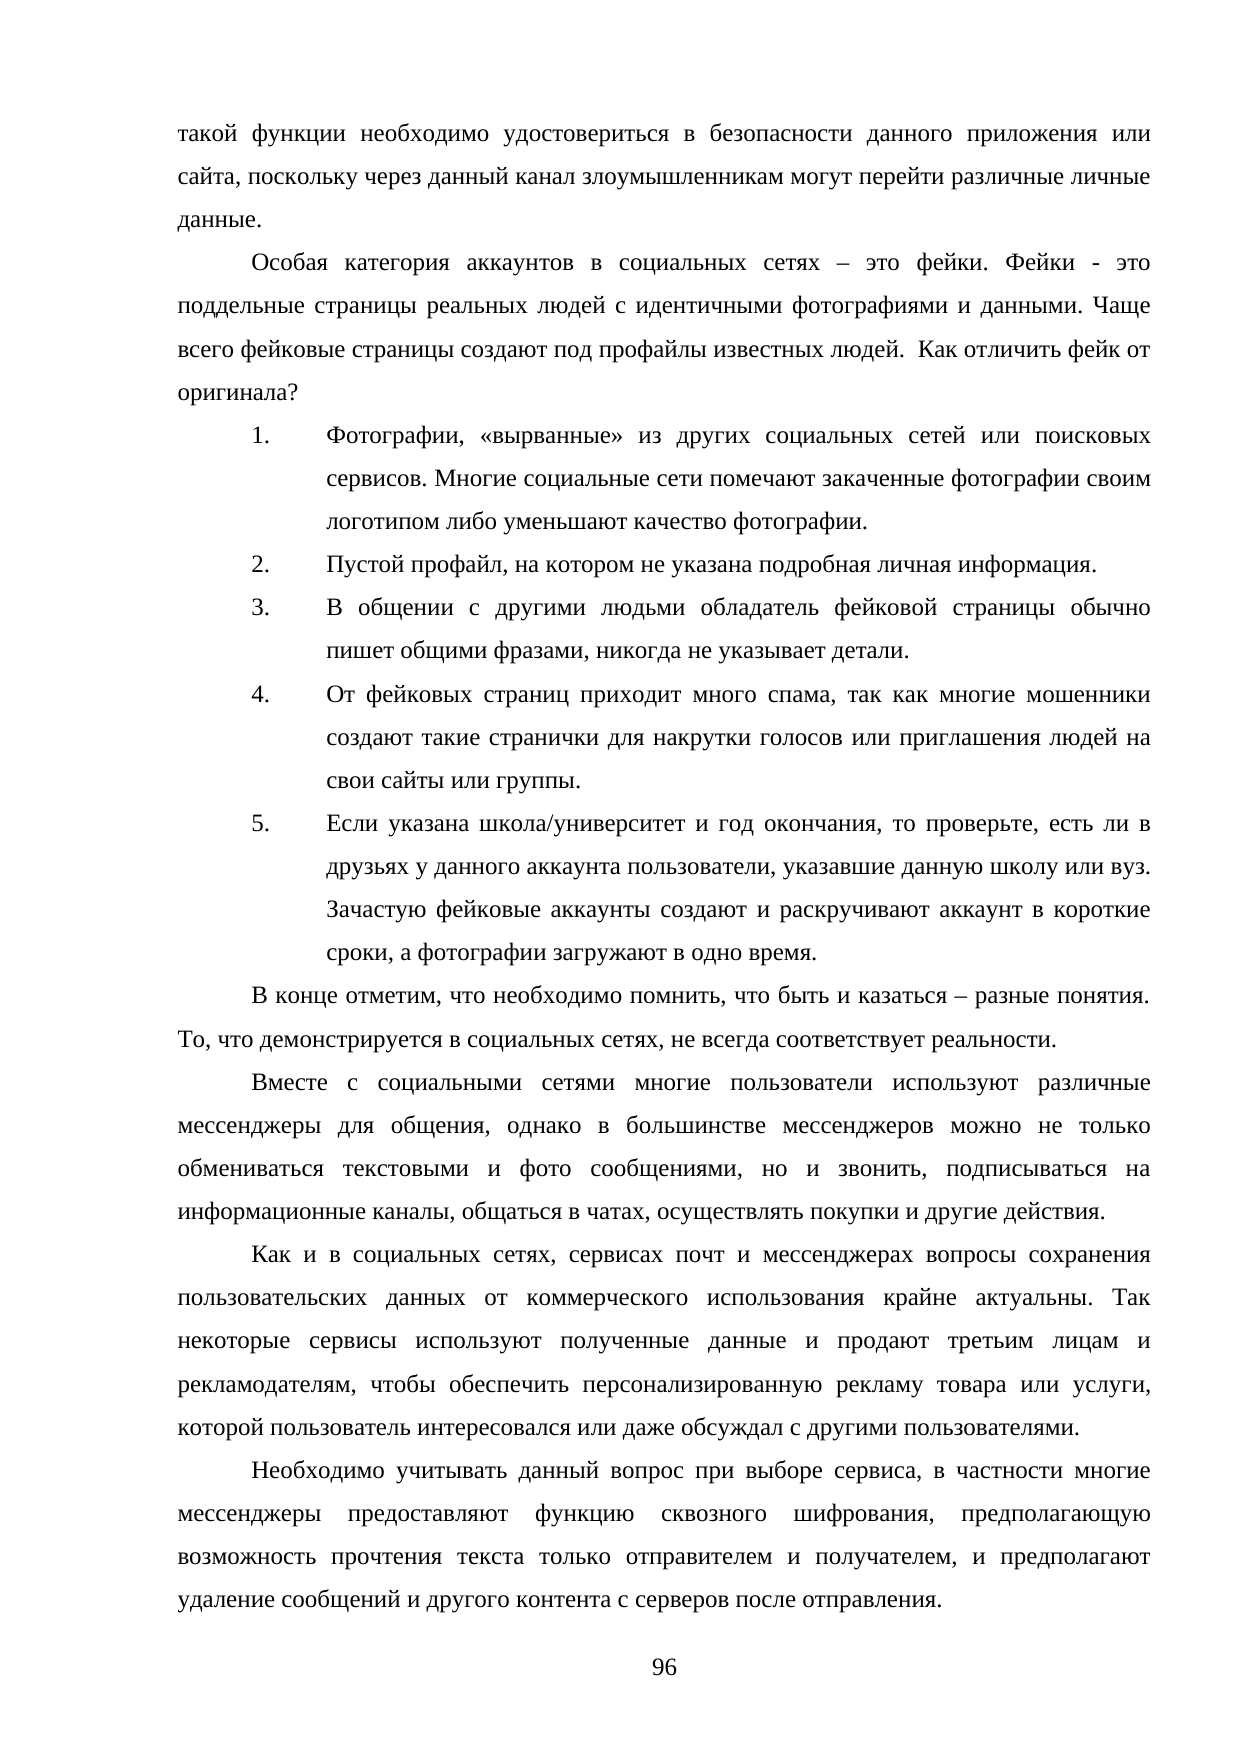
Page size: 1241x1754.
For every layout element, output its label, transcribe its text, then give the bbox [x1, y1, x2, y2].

text В конце отметим, что необходимо помнить, что быть и казаться – разные понятия. То, что демонстрируется в социальных сетях, не всегда соответствует реальности. [177, 981, 1152, 1052]
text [177, 118, 1152, 233]
list В общении с другими людьми обладатель фейковой страницы обычно пишет общими фразами, никогда не указывает детали. [251, 592, 1152, 664]
list Фотографии, «вырванные» из других социальных сетей или поисковых сервисов. Многие социальные сети помечают закаченные фотографии своим логотипом либо уменьшают качество фотографии. [251, 420, 1152, 535]
text Особая категория аккаунтов в социальных сетях – это фейки. Фейки - это поддельные страницы реальных людей с идентичными фотографиями и данными. Чаще всего фейковые страницы создают под профайлы известных людей. Как отличить фейк от оригинала? [177, 247, 1152, 406]
text Необходимо учитывать данный вопрос при выборе сервиса, в частности многие мессенджеры предоставляют функцию сквозного шифрования, предполагающую возможность прочтения текста только отправителем и получателем, и предполагают удаление сообщений и другого контента с серверов после отправления. [177, 1455, 1152, 1613]
text Как и в социальных сетях, сервисах почт и мессенджерах вопросы сохранения пользовательских данных от коммерческого использования крайне актуальны. Так некоторые сервисы используют полученные данные и продают третьим лицам и рекламодателям, чтобы обеспечить персонализированную рекламу товара или услуги, которой пользователь интересовался или даже обсуждал с другими пользователями. [177, 1239, 1152, 1441]
list Пустой профайл, на котором не указана подробная личная информация. [251, 549, 1152, 578]
text Вместе с социальными сетями многие пользователи используют различные мессенджеры для общения, однако в большинстве мессенджеров можно не только обмениваться текстовыми и фото сообщениями, но и звонить, подписываться на информационные каналы, общаться в чатах, осуществлять покупки и другие действия. [177, 1067, 1152, 1225]
list Если указана школа/университет и год окончания, то проверьте, есть ли в друзьях у данного аккаунта пользователи, указавшие данную школу или вуз. Зачастую фейковые аккаунты создают и раскручивают аккаунт в короткие сроки, а фотографии загружают в одно время. [251, 808, 1152, 966]
list От фейковых страниц приходит много спама, так как многие мошенники создают такие странички для накрутки голосов или приглашения людей на свои сайты или группы. [251, 679, 1152, 794]
